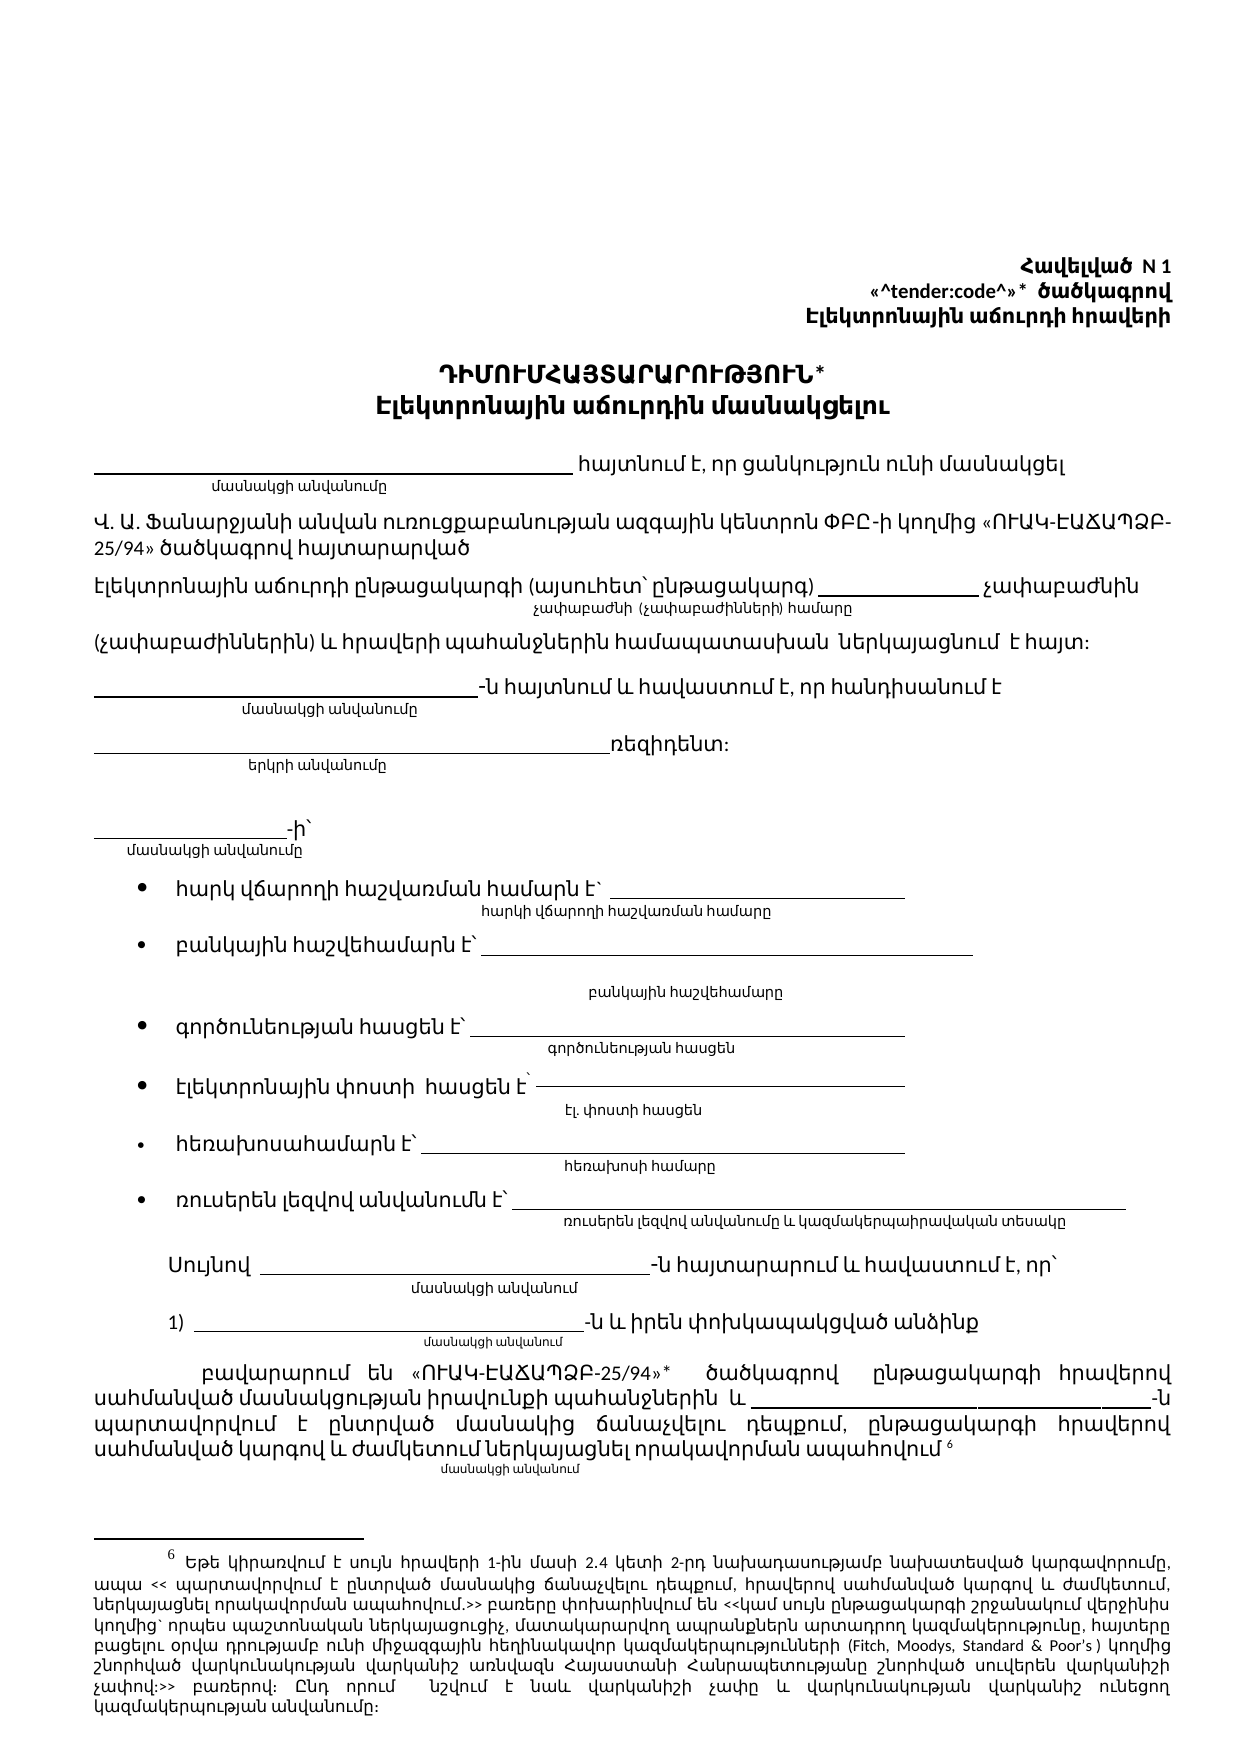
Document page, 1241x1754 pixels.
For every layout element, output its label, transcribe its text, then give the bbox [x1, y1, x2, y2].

text ԴԻՄՈՒՄՀԱՅՏԱՐԱՐՈՒԹՅՈՒՆ* [94, 360, 1171, 390]
text 1) -ն և իրեն փոխկապակցված անձինք [94, 1309, 1171, 1335]
text բավարարում են «ՈՒԱԿ-ԷԱՃԱՊՁԲ-25/94»* ծածկագրով ընթացակարգի հրավերով սահմանված մասնակցության իրավունքի պահանջներին և -ն պարտավորվում է ընտրված մասնակից ճանաչվելու դեպքում, ընթացակարգի հրավերով սահմանված կարգով և ժամկետում ներկայացնել որակավորման ապահովում [94, 1360, 1171, 1462]
text մասնակցի անվանում [94, 1279, 1171, 1309]
text Վ. Ա. Ֆանարջյանի անվան ուռուցքաբանության ազգային կենտրոն ՓԲԸ-ի կողմից «ՈՒԱԿ-ԷԱՃԱՊՁԲ-25/94» ծածկագրով հայտարարված [94, 507, 1171, 561]
list հեռախոսահամարն է՝ [138, 1131, 1171, 1157]
text մասնակցի անվանումը [94, 477, 1171, 507]
text էլեկտրոնային աճուրդի ընթացակարգի (այսուհետ՝ ընթացակարգ) չափաբաժնին [94, 573, 1171, 599]
text հեռախոսի համարը [462, 1157, 1171, 1187]
text Հավելված N 1 [94, 253, 1171, 278]
text հայտնում է, որ ցանկություն ունի մասնակցել [94, 451, 1171, 477]
text մասնակցի անվանումը [94, 701, 1171, 731]
text ռուսերեն լեզվով անվանումը և կազմակերպաիրավական տեսակը [94, 1213, 1171, 1243]
text մասնակցի անվանում [94, 1335, 1171, 1360]
text ռեզիդենտ: [94, 731, 1171, 756]
list գործունեության հասցեն է՝ [138, 1014, 1171, 1040]
list բանկային հաշվեհամարն է՝ [138, 933, 1171, 983]
text չափաբաժնի (չափաբաժինների) համարը [94, 599, 1171, 629]
text էլ. փոստի հասցեն [94, 1101, 1171, 1131]
text գործունեության հասցեն [94, 1040, 1171, 1070]
list էլեկտրոնային փոստի հասցեն է՝ [138, 1070, 1171, 1101]
list հարկ վճարողի հաշվառման համարն է` [138, 872, 1171, 902]
text (չափաբաժիններին) և հրավերի պահանջներին համապատասխան ներկայացնում է հայտ: [94, 629, 1171, 655]
text երկրի անվանումը [94, 756, 1171, 787]
text մասնակցի անվանում [94, 1462, 1171, 1487]
text «^tender:code^»* ծածկագրով [94, 278, 1171, 304]
text -ն հայտնում և հավաստում է, որ հանդիսանում է [94, 670, 1171, 701]
text -ի՝ [94, 816, 1171, 841]
text բանկային հաշվեհամարը [94, 983, 1171, 1014]
text հարկի վճարողի հաշվառման համարը [94, 902, 1171, 933]
text Սույնով -ն հայտարարում և հավաստում է, որ՝ [94, 1248, 1171, 1279]
text Էլեկտրոնային աճուրդի հրավերի [94, 304, 1171, 329]
text մասնակցի անվանումը [94, 841, 1171, 872]
subtitle Էլեկտրոնային աճուրդին մասնակցելու [94, 390, 1171, 421]
list ռուսերեն լեզվով անվանումն է՝ [138, 1187, 1171, 1213]
